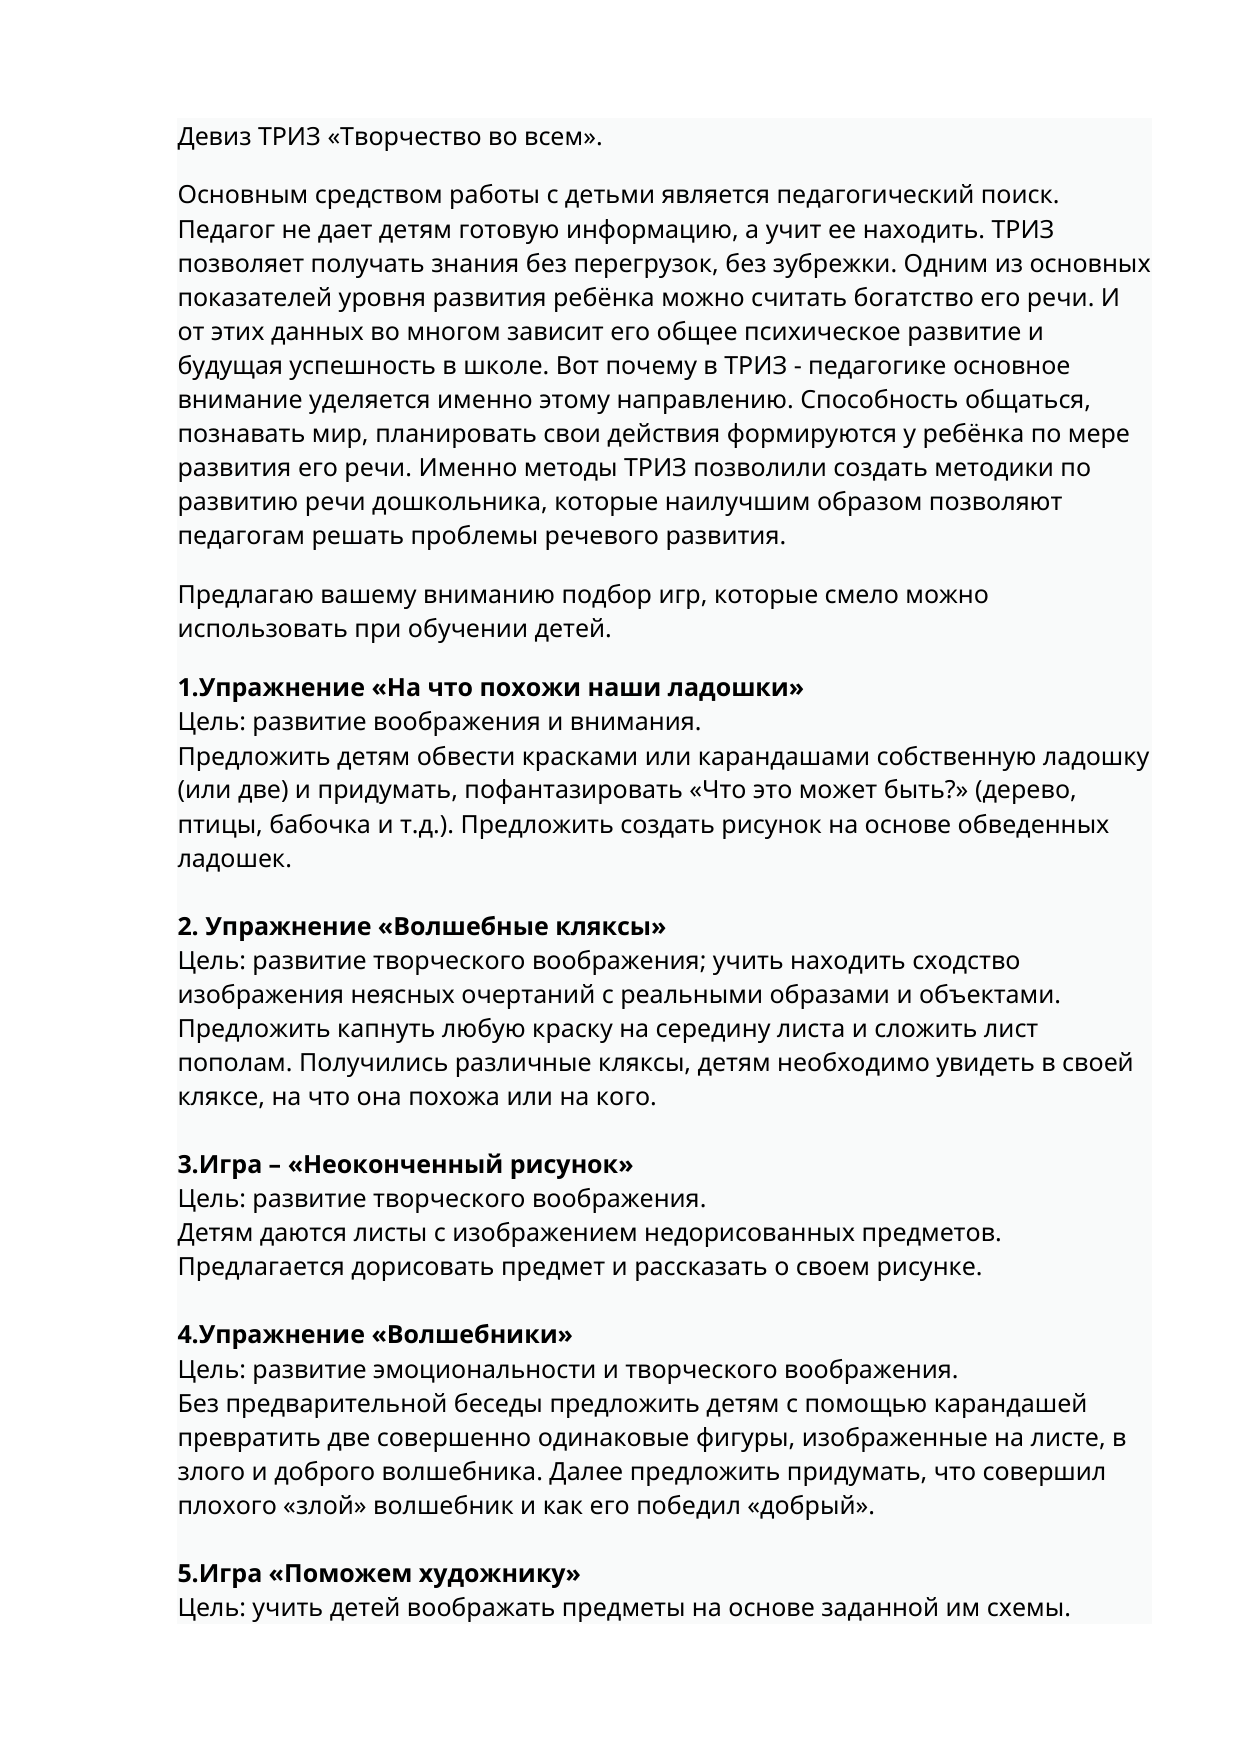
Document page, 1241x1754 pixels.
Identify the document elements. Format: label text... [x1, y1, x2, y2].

text Предлагаю вашему вниманию подбор игр, которые смело можно использовать при обучении детей. [177, 577, 1152, 645]
text Предложить капнуть любую краску на середину листа и сложить лист пополам. Получились различные кляксы, детям необходимо увидеть в своей кляксе, на что она похожа или на кого. [177, 1011, 1152, 1113]
text Цель: учить детей воображать предметы на основе заданной им схемы. [177, 1590, 1152, 1624]
text 2. Упражнение «Волшебные кляксы» [177, 908, 1152, 942]
text Детям даются листы с изображением недорисованных предметов. Предлагается дорисовать предмет и рассказать о своем рисунке. [177, 1215, 1152, 1283]
text Девиз ТРИЗ «Творчество во всем». [177, 118, 1152, 152]
text Цель: развитие воображения и внимания. [177, 704, 1152, 738]
text Цель: развитие творческого воображения. [177, 1181, 1152, 1215]
text 4.Упражнение «Волшебники» [177, 1317, 1152, 1351]
text 1.Упражнение «На что похожи наши ладошки» [177, 670, 1152, 704]
text Цель: развитие эмоциональности и творческого воображения. [177, 1351, 1152, 1385]
text 3.Игра – «Неоконченный рисунок» [177, 1147, 1152, 1181]
text Цель: развитие творческого воображения; учить находить сходство изображения неясных очертаний с реальными образами и объектами. [177, 942, 1152, 1011]
text Основным средством работы с детьми является педагогический поиск. Педагог не дает детям готовую информацию, а учит ее находить. ТРИЗ позволяет получать знания без перегрузок, без зубрежки. Одним из основных показателей уровня развития ребёнка можно считать богатство его речи. И от этих данных во многом зависит его общее психическое развитие и будущая успешность в школе. Вот почему в ТРИЗ - педагогике основное внимание уделяется именно этому направлению. Способность общаться, познавать мир, планировать свои действия формируются у ребёнка по мере развития его речи. Именно методы ТРИЗ позволили создать методики по развитию речи дошкольника, которые наилучшим образом позволяют педагогам решать проблемы речевого развития. [177, 177, 1152, 552]
text Без предварительной беседы предложить детям с помощью карандашей превратить две совершенно одинаковые фигуры, изображенные на листе, в злого и доброго волшебника. Далее предложить придумать, что совершил плохого «злой» волшебник и как его победил «добрый». [177, 1385, 1152, 1522]
text 5.Игра «Поможем художнику» [177, 1556, 1152, 1590]
text Предложить детям обвести красками или карандашами собственную ладошку (или две) и придумать, пофантазировать «Что это может быть?» (дерево, птицы, бабочка и т.д.). Предложить создать рисунок на основе обведенных ладошек. [177, 738, 1152, 874]
